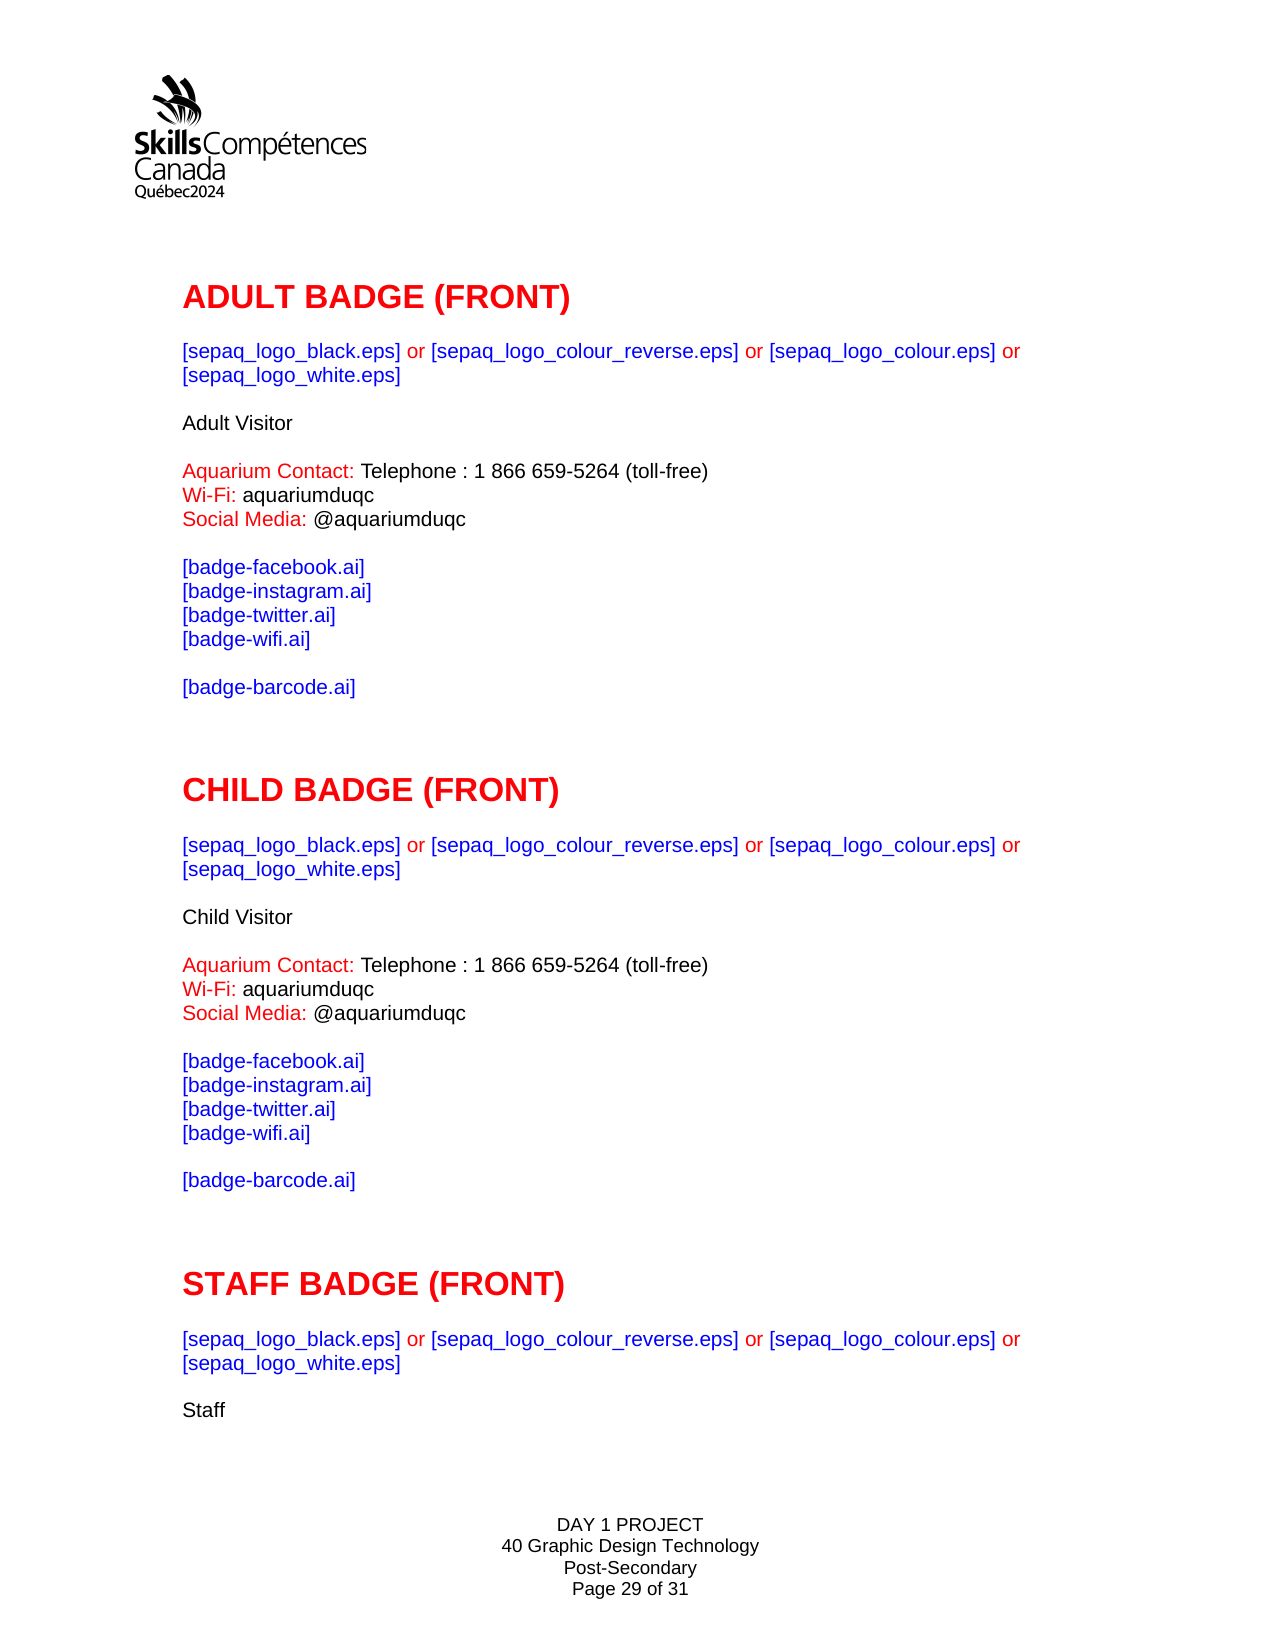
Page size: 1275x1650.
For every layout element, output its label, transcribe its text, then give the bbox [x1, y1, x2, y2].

picture [135, 75, 367, 199]
text [badge-instagram.ai] [182, 579, 1110, 603]
text ADULT BADGE (FRONT) [182, 277, 1110, 315]
text [badge-barcode.ai] [182, 674, 1110, 698]
text Aquarium Contact: Telephone : 1 866 659-5264 (toll-free) [182, 953, 1110, 977]
text [badge-wifi.ai] [182, 1120, 1110, 1144]
text [sepaq_logo_black.eps] or [sepaq_logo_colour_reverse.eps] or [sepaq_logo_colour.eps] or [sepaq_logo_white.eps] [182, 833, 1110, 881]
text Social Media: @aquariumduqc [182, 1001, 1110, 1024]
text Social Media: @aquariumduqc [182, 507, 1110, 531]
text Staff [182, 1398, 1110, 1422]
text [badge-facebook.ai] [182, 555, 1110, 579]
text Wi-Fi: aquariumduqc [182, 483, 1110, 507]
text STAFF BADGE (FRONT) [182, 1264, 1110, 1302]
text CHILD BADGE (FRONT) [182, 770, 1110, 809]
text Wi-Fi: aquariumduqc [182, 977, 1110, 1001]
text Child Visitor [182, 905, 1110, 929]
text [badge-twitter.ai] [182, 1096, 1110, 1120]
text [badge-facebook.ai] [182, 1048, 1110, 1072]
text [badge-instagram.ai] [182, 1072, 1110, 1096]
text Aquarium Contact: Telephone : 1 866 659-5264 (toll-free) [182, 459, 1110, 483]
text [badge-twitter.ai] [182, 603, 1110, 627]
text Adult Visitor [182, 411, 1110, 435]
text [sepaq_logo_black.eps] or [sepaq_logo_colour_reverse.eps] or [sepaq_logo_colour.eps] or [sepaq_logo_white.eps] [182, 339, 1110, 387]
text [sepaq_logo_white.eps] [182, 1350, 1110, 1374]
text [badge-wifi.ai] [182, 627, 1110, 651]
text [sepaq_logo_black.eps] or [sepaq_logo_colour_reverse.eps] or [sepaq_logo_colour.eps] or [182, 1326, 1110, 1350]
text [badge-barcode.ai] [182, 1168, 1110, 1192]
